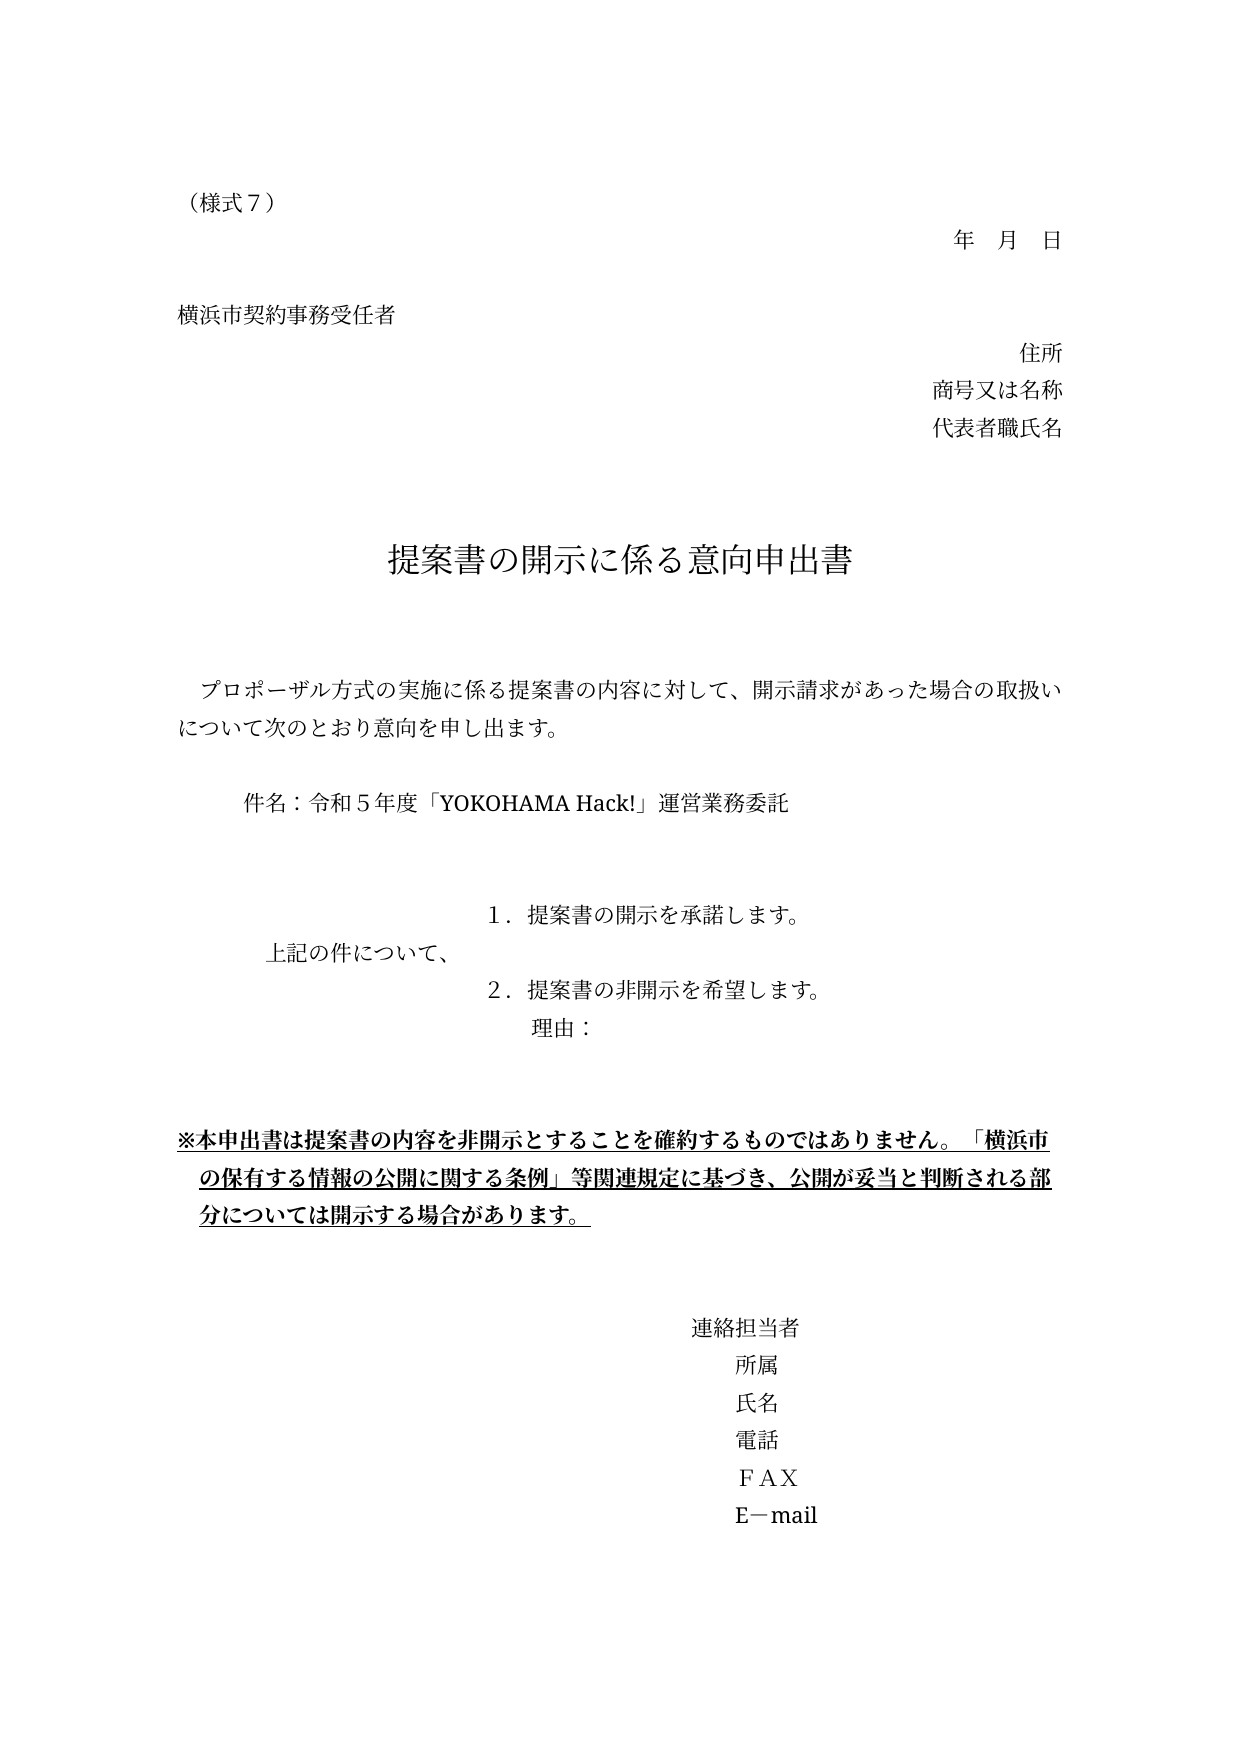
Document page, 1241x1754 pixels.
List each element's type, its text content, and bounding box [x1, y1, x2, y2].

text （様式７） [177, 183, 1063, 221]
text 横浜市契約事務受任者 [177, 296, 1063, 333]
text 上記の件について、 [177, 933, 1063, 971]
text E－mail [177, 1496, 1063, 1533]
text 所属 [177, 1346, 1063, 1383]
text 商号又は名称 [177, 371, 1063, 408]
text 住所 [177, 333, 1063, 371]
text ※本申出書は提案書の内容を非開示とすることを確約するものではありません。「横浜市の保有する情報の公開に関する条例」等関連規定に基づき、公開が妥当と判断される部分については開示する場合があります。 [177, 1121, 1063, 1233]
text 氏名 [177, 1383, 1063, 1421]
text 年 月 日 [177, 221, 1063, 258]
text 連絡担当者 [177, 1308, 1063, 1346]
text １．提案書の開示を承諾します。 [177, 896, 1063, 933]
text ＦＡＸ [177, 1458, 1063, 1496]
text 件名：令和５年度「YOKOHAMA Hack!」運営業務委託 [177, 783, 1063, 821]
text 提案書の開示に係る意向申出書 [177, 521, 1063, 596]
text 代表者職氏名 [177, 408, 1063, 446]
text プロポーザル方式の実施に係る提案書の内容に対して、開示請求があった場合の取扱いについて次のとおり意向を申し出ます。 [177, 671, 1063, 746]
text 電話 [177, 1421, 1063, 1458]
text 理由： [177, 1008, 1063, 1046]
text ２．提案書の非開示を希望します。 [177, 971, 1063, 1008]
